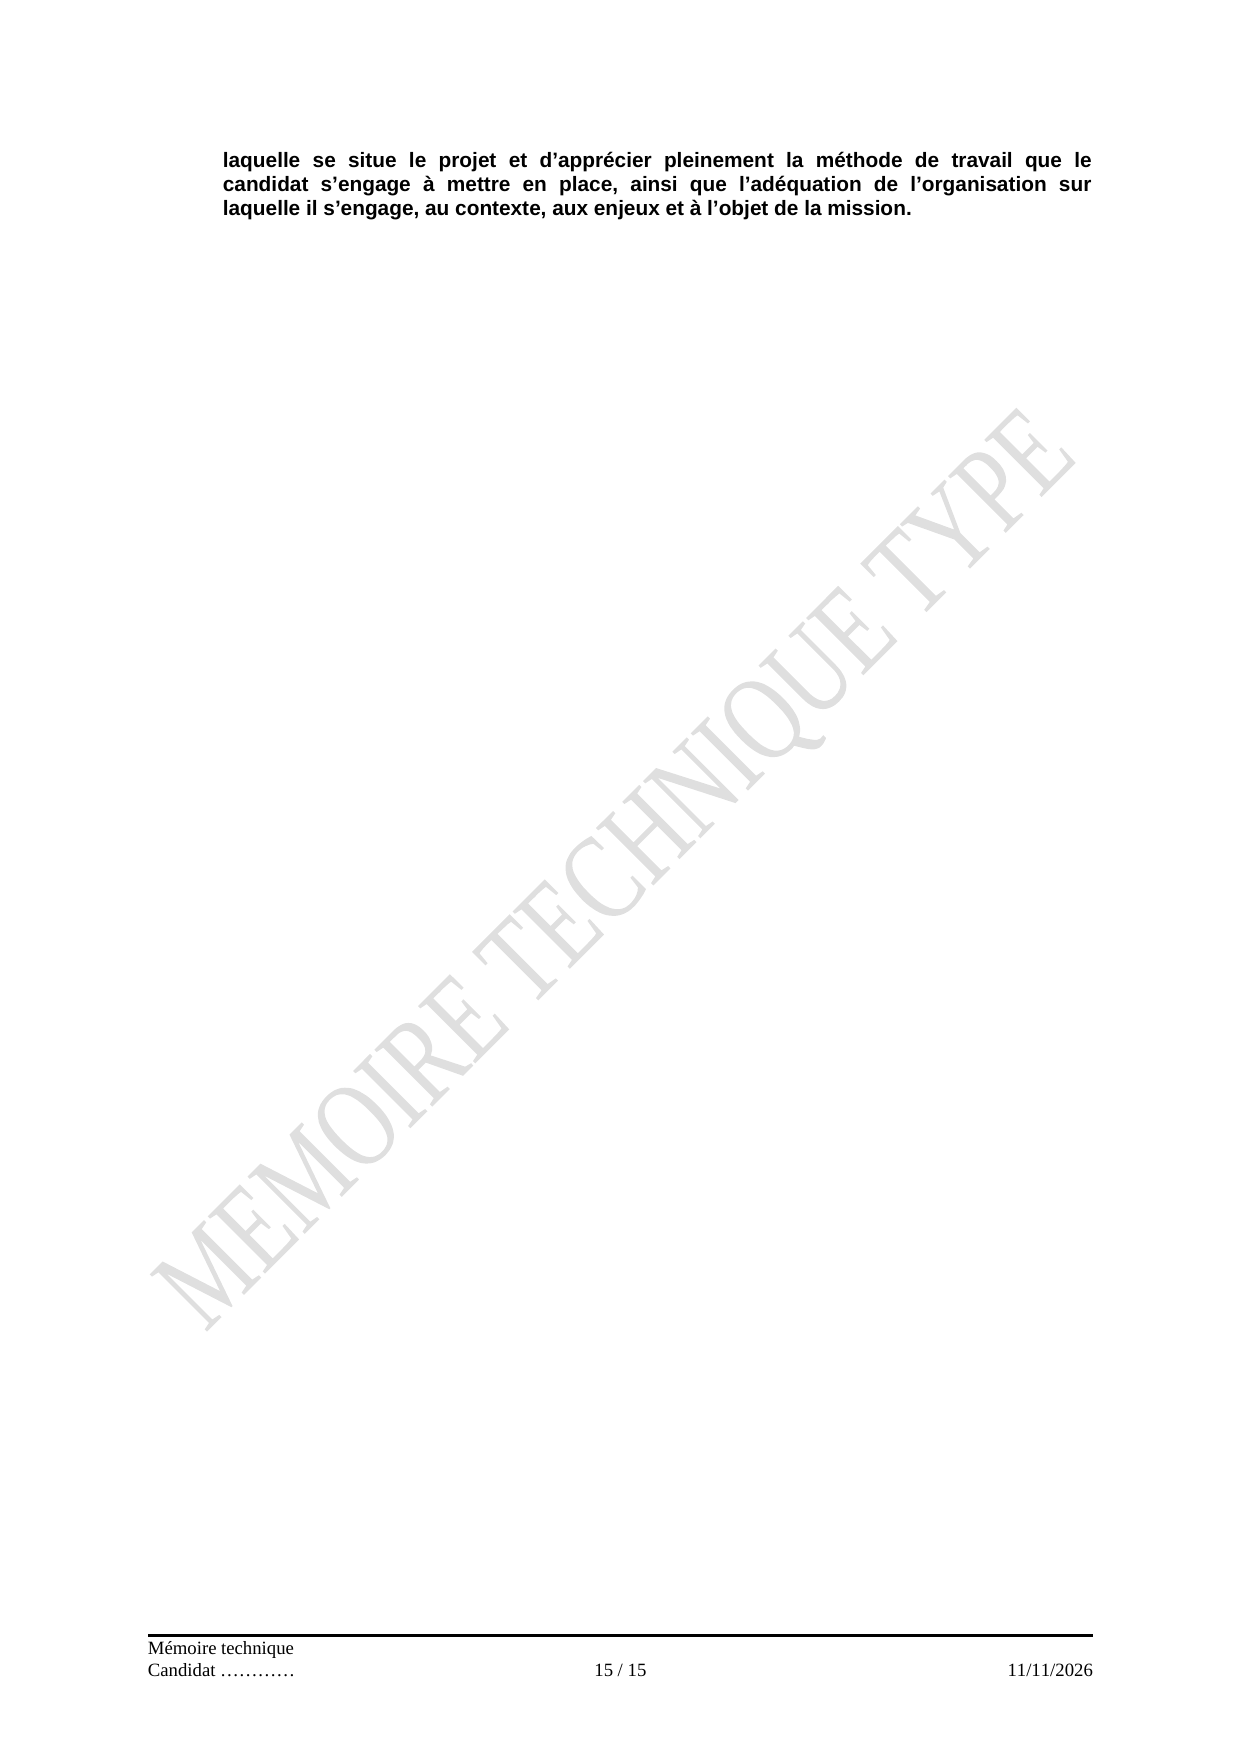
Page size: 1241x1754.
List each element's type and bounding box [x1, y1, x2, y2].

list [185, 148, 1093, 219]
